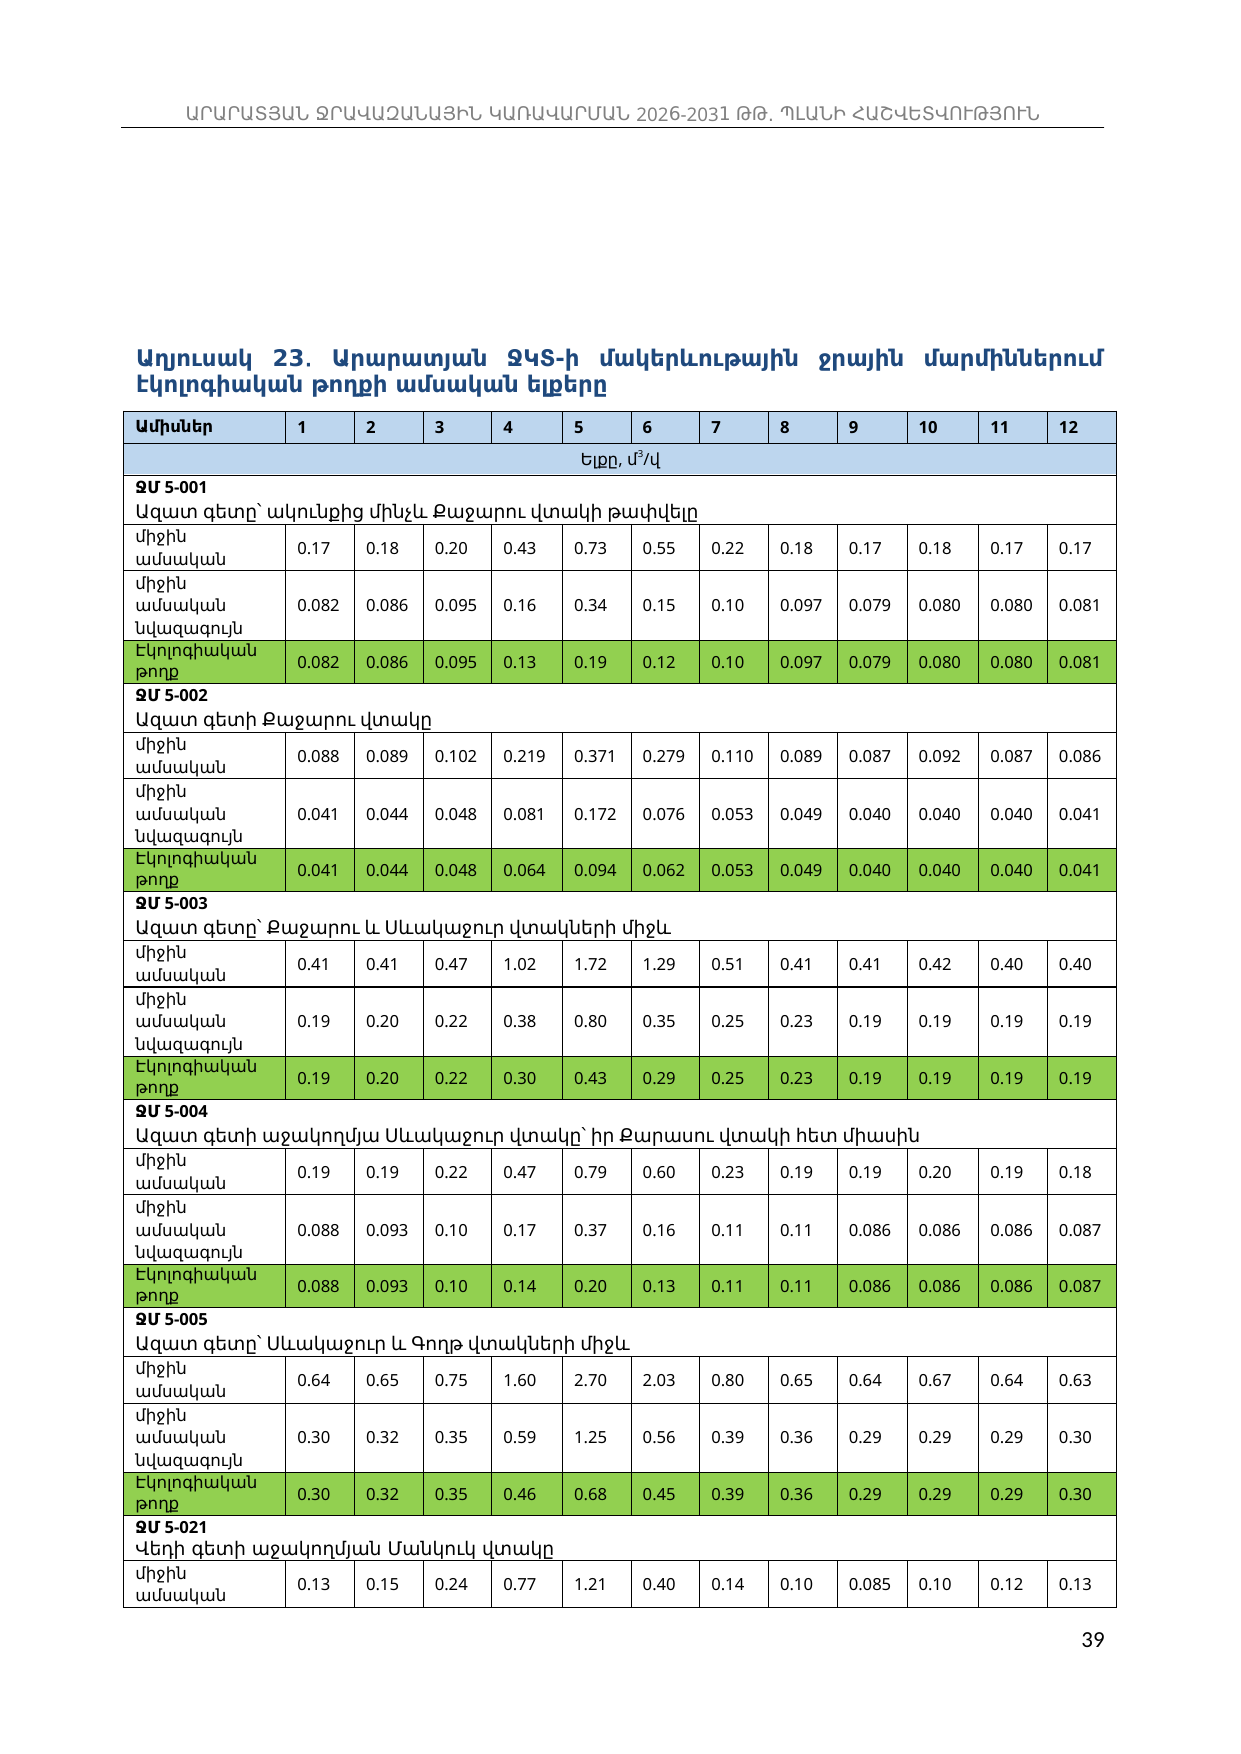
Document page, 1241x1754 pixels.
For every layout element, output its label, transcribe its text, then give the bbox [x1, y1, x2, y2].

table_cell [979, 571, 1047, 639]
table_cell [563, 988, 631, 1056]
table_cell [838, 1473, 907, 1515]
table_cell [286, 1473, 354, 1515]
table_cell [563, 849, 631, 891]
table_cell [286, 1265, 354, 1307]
table_header 9 [838, 412, 907, 443]
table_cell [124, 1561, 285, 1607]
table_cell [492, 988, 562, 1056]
table_header 7 [700, 412, 768, 443]
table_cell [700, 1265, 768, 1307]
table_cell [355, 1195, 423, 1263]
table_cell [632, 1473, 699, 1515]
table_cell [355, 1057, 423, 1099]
table_header 10 [908, 412, 978, 443]
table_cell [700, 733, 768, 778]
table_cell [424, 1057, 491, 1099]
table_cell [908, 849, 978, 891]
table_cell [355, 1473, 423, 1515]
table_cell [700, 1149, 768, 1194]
table_cell միջին ամսական [124, 525, 285, 570]
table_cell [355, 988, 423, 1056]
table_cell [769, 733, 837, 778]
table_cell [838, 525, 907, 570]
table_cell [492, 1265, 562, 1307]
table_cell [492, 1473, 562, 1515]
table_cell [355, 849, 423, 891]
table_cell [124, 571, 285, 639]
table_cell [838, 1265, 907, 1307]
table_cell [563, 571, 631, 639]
table_header 1 [286, 412, 354, 443]
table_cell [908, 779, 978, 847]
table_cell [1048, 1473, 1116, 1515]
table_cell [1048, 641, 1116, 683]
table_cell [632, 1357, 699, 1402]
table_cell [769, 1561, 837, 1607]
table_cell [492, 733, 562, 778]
table_cell 0.18 [355, 525, 423, 570]
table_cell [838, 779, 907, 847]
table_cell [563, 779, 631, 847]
table_cell 0.43 [492, 525, 562, 570]
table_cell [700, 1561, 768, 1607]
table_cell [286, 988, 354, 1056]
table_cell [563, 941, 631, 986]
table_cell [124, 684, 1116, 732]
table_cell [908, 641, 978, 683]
table_header 5 [563, 412, 631, 443]
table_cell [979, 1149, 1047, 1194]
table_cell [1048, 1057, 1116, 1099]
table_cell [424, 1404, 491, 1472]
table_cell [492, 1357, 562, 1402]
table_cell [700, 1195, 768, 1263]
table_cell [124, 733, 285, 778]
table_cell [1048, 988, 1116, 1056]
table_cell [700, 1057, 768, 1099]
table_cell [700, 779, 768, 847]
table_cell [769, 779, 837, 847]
text Աղյուսակ 24․ Արարատյան ՋԿՏ-ի մակերևութային ջրային մարմիններում էկոլոգիական թողքի ամսական ելքերը [136, 343, 1104, 398]
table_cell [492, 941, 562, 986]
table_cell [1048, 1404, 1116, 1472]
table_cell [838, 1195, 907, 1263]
table_header 3 [424, 412, 491, 443]
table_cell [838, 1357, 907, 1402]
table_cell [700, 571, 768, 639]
table_header 12 [1048, 412, 1116, 443]
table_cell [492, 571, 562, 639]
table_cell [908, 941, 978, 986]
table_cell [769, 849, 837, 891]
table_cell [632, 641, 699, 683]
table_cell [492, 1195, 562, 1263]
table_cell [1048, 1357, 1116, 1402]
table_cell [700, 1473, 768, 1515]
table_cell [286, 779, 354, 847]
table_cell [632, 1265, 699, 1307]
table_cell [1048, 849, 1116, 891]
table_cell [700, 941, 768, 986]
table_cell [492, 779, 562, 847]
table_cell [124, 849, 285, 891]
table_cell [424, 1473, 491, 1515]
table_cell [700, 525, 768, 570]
table_header Ամիսներ [124, 412, 285, 443]
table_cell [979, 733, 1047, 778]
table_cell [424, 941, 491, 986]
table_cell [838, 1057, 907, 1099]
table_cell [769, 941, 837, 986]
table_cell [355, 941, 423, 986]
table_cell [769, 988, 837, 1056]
table_header 4 [492, 412, 562, 443]
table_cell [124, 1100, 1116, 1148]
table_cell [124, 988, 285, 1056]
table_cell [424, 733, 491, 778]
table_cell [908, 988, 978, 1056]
table_header 11 [979, 412, 1047, 443]
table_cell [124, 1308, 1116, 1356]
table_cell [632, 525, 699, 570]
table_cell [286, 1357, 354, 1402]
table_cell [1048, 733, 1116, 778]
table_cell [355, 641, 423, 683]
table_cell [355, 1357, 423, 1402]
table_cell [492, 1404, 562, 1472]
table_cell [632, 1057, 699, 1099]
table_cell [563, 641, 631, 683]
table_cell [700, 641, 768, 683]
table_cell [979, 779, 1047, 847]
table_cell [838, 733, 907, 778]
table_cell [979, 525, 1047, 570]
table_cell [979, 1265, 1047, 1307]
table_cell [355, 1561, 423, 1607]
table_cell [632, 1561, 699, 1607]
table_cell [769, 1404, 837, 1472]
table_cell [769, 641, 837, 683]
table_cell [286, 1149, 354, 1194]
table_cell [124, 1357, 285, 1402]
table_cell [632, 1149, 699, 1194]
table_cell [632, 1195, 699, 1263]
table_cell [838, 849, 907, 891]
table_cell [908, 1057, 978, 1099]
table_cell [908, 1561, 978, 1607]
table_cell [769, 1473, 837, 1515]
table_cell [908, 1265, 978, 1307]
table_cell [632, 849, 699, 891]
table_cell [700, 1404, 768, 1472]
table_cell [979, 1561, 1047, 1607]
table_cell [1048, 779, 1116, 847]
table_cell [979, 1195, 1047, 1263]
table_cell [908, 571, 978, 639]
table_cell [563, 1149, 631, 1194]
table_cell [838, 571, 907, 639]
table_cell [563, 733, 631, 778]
table_cell 0.73 [563, 525, 631, 570]
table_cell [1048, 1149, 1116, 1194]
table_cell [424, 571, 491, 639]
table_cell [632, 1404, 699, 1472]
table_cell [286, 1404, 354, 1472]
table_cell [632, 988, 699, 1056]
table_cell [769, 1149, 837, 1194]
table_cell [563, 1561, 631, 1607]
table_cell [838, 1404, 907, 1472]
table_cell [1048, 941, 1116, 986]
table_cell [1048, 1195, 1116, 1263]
table_cell 0.17 [286, 525, 354, 570]
table_cell Ելքը, մ3/վ [124, 444, 1116, 474]
table_cell 0.20 [424, 525, 491, 570]
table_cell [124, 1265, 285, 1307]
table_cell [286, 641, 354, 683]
table_header 2 [355, 412, 423, 443]
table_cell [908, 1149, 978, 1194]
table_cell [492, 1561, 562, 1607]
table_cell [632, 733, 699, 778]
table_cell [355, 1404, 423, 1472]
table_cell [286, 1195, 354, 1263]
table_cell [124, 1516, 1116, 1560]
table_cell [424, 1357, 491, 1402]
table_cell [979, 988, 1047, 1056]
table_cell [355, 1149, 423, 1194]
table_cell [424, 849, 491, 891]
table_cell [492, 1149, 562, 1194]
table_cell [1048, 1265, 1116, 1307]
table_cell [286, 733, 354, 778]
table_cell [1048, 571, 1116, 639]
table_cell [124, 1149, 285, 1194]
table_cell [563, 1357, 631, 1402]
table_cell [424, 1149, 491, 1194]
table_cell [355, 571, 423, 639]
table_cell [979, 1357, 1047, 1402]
table_header 6 [632, 412, 699, 443]
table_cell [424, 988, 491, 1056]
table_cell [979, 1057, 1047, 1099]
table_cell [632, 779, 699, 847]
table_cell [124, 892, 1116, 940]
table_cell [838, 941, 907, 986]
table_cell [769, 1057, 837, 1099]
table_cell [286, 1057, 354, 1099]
table_cell ՋՄ 5-001 Ազատ գետը՝ ակունքից մինչև Քաջարու վտակի թափվելը [124, 476, 1116, 524]
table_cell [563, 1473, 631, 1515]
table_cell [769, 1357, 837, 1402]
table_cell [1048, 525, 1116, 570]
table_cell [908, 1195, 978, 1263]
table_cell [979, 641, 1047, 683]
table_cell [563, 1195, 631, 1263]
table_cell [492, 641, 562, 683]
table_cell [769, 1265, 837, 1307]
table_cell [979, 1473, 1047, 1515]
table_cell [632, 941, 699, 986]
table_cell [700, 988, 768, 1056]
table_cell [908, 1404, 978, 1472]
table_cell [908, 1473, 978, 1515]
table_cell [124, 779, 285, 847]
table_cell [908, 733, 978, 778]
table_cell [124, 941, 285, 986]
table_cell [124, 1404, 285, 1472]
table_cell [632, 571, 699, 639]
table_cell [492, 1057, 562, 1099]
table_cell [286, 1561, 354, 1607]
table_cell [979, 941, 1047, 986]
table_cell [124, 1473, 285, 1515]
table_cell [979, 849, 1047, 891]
table_header 8 [769, 412, 837, 443]
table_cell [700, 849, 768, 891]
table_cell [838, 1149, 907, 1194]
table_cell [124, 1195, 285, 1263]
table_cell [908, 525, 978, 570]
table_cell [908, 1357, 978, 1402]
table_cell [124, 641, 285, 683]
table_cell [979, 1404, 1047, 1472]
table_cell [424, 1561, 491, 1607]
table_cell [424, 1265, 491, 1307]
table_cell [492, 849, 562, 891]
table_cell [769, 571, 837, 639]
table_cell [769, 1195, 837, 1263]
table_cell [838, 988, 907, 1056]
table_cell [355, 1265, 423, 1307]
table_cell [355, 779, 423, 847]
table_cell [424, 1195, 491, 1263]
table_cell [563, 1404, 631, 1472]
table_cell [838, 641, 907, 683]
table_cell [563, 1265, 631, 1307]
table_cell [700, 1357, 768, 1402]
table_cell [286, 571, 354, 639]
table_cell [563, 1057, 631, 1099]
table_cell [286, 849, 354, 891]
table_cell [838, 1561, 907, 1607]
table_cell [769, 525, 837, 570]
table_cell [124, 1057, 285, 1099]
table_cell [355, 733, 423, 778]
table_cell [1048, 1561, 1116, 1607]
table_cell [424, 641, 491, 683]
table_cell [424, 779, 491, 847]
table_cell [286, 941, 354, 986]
